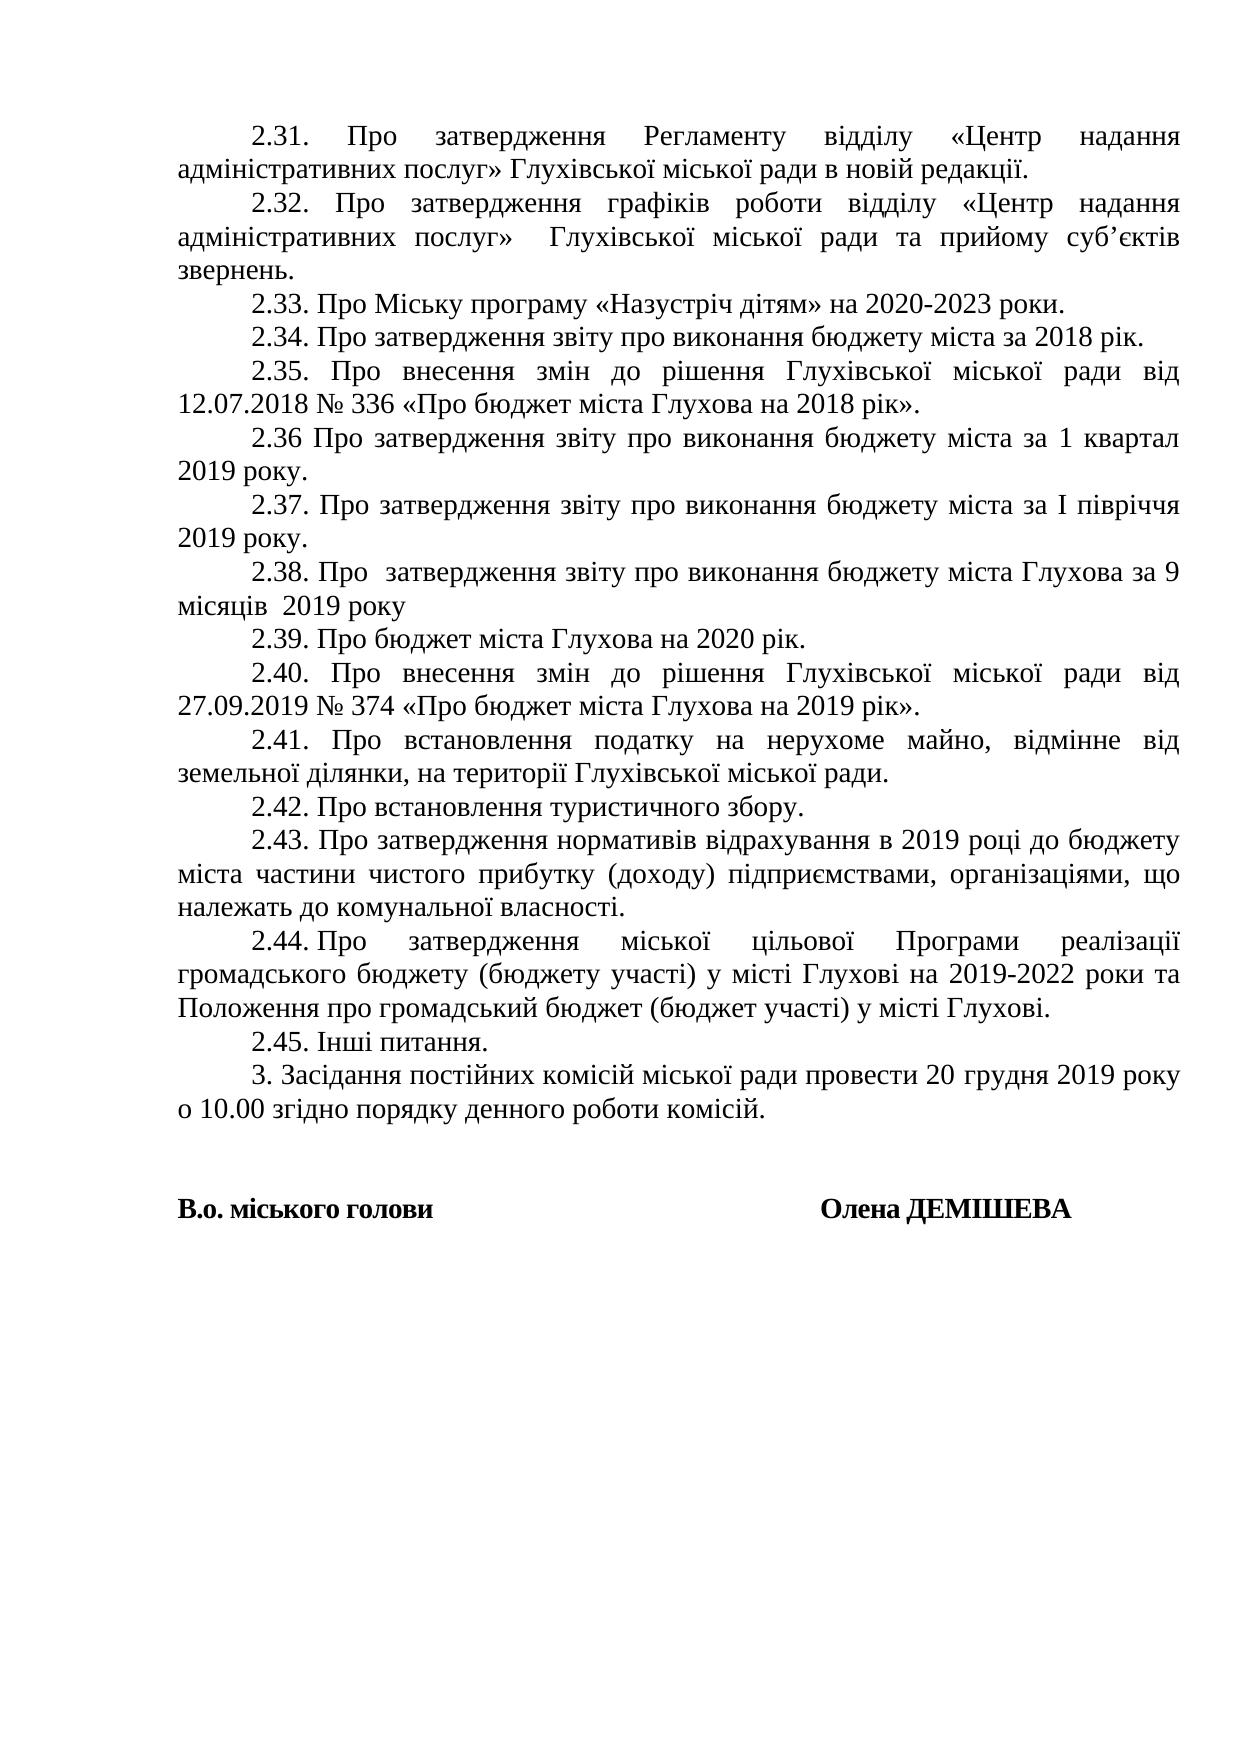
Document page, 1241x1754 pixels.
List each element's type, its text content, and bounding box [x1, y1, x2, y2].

text 2.40. Про внесення змін до рішення Глухівської міської ради від 27.09.2019 № 374 «Про бюджет міста Глухова на 2019 рік». [177, 655, 1181, 722]
text 2.35. Про внесення змін до рішення Глухівської міської ради від 12.07.2018 № 336 «Про бюджет міста Глухова на 2018 рік». [177, 353, 1181, 420]
text 2.34. Про затвердження звіту про виконання бюджету міста за 2018 рік. [177, 319, 1181, 353]
text 2.37. Про затвердження звіту про виконання бюджету міста за І півріччя 2019 року. [177, 487, 1181, 554]
text В.о. міського голови Олена ДЕМІШЕВА [177, 1191, 1181, 1225]
text 2.45. Інші питання. [177, 1024, 1181, 1057]
text 2.33. Про Міську програму «Назустріч дітям» на 2020-2023 роки. [177, 286, 1181, 319]
text 2.31. Про затвердження Регламенту відділу «Центр надання адміністративних послуг» Глухівської міської ради в новій редакції. [177, 118, 1181, 185]
text 2.32. Про затвердження графіків роботи відділу «Центр надання адміністративних послуг» Глухівської міської ради та прийому суб’єктів звернень. [177, 185, 1181, 286]
text 2.43. Про затвердження нормативів відрахування в 2019 році до бюджету міста частини чистого прибутку (доходу) підприємствами, організаціями, що належать до комунальної власності. [177, 822, 1181, 923]
text 2.39. Про бюджет міста Глухова на 2020 рік. [177, 621, 1181, 655]
text 2.36 Про затвердження звіту про виконання бюджету міста за 1 квартал 2019 року. [177, 420, 1181, 487]
text 3. Засідання постійних комісій міської ради провести 20 грудня 2019 року о 10.00 згідно порядку денного роботи комісій. [177, 1057, 1181, 1124]
text 2.38. Про затвердження звіту про виконання бюджету міста Глухова за 9 місяців 2019 року [177, 554, 1181, 621]
text 2.41. Про встановлення податку на нерухоме майно, відмінне від земельної ділянки, на території Глухівської міської ради. [177, 722, 1181, 789]
text 2.44. Про затвердження міської цільової Програми реалізації громадського бюджету (бюджету участі) у місті Глухові на 2019-2022 роки та Положення про громадський бюджет (бюджет участі) у місті Глухові. [177, 923, 1181, 1024]
text 2.42. Про встановлення туристичного збору. [177, 789, 1181, 822]
